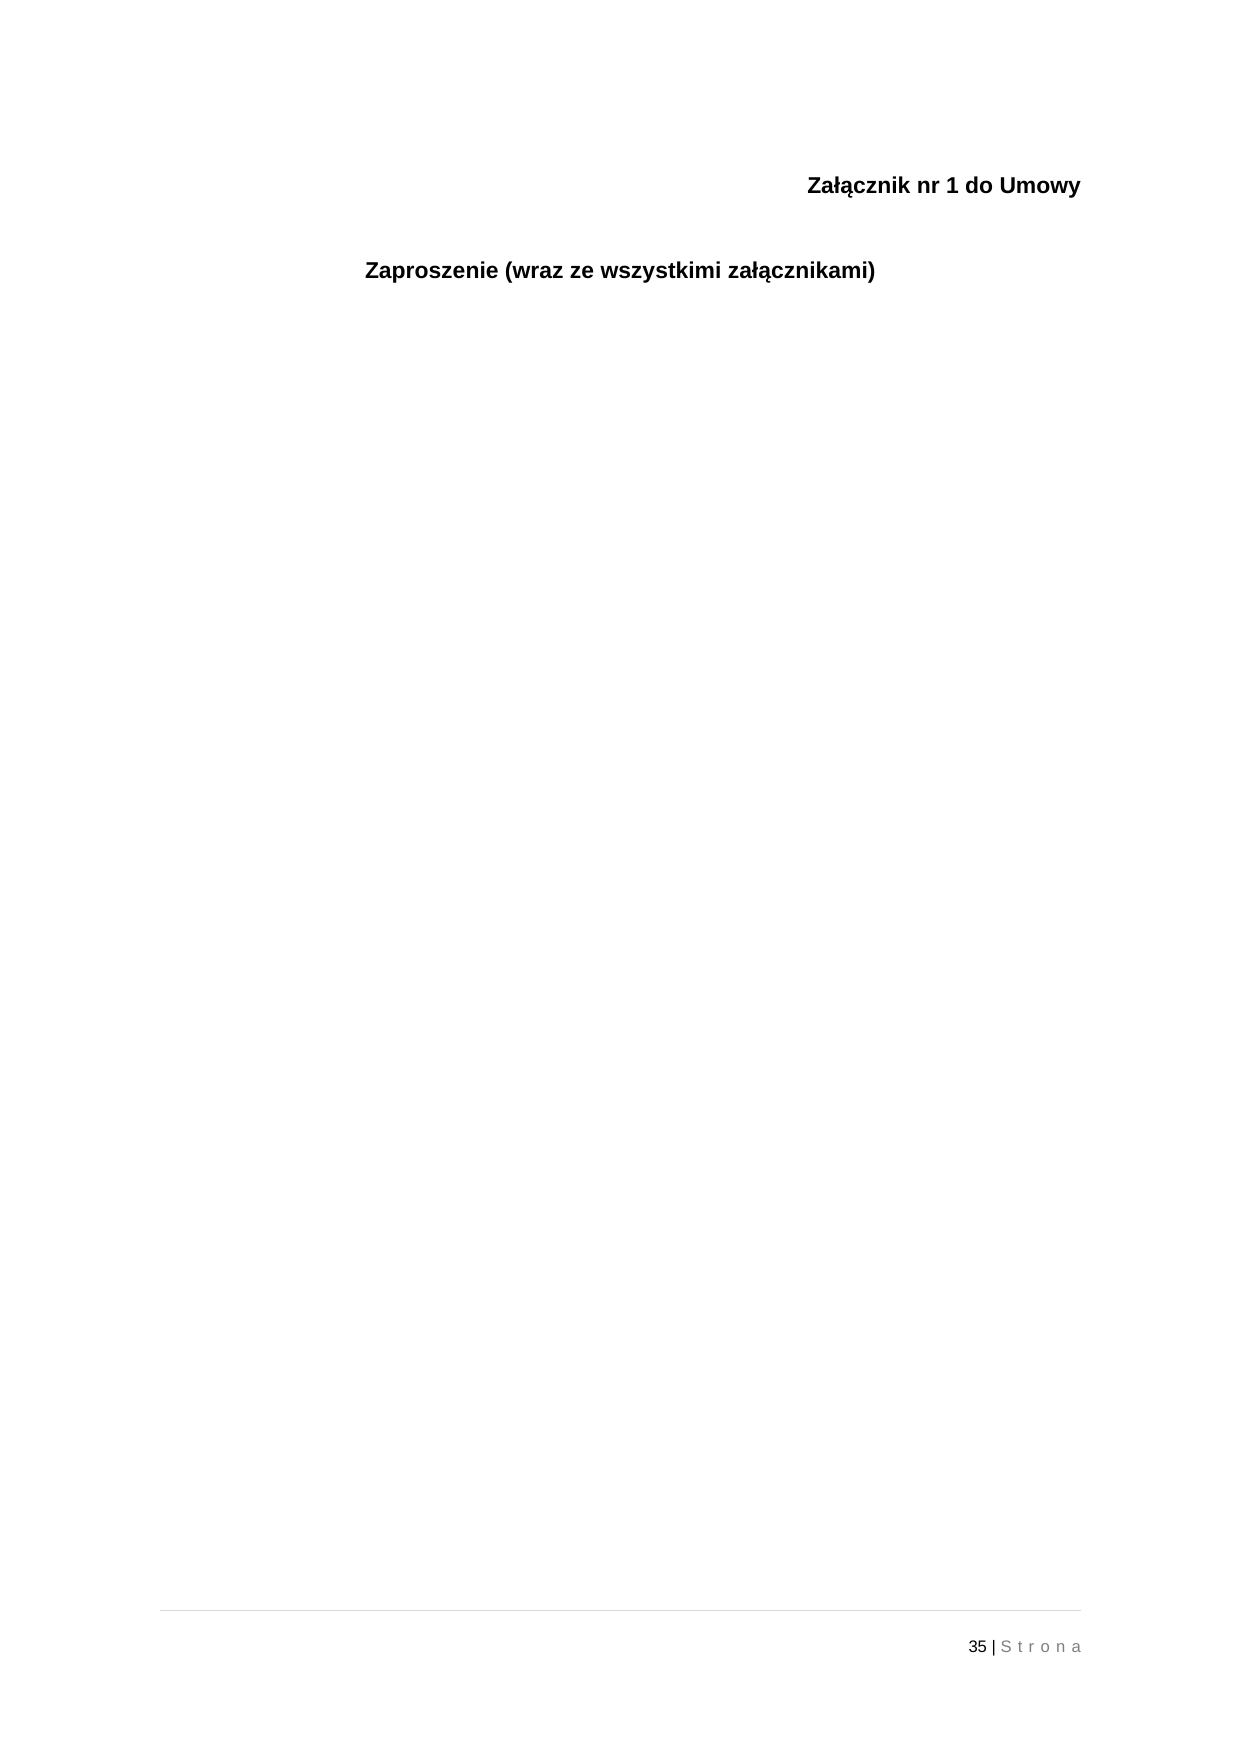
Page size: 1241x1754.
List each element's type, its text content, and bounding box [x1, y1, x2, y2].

text Zaproszenie (wraz ze wszystkimi załącznikami) [159, 257, 1081, 284]
text Załącznik nr 1 do Umowy [159, 172, 1081, 198]
